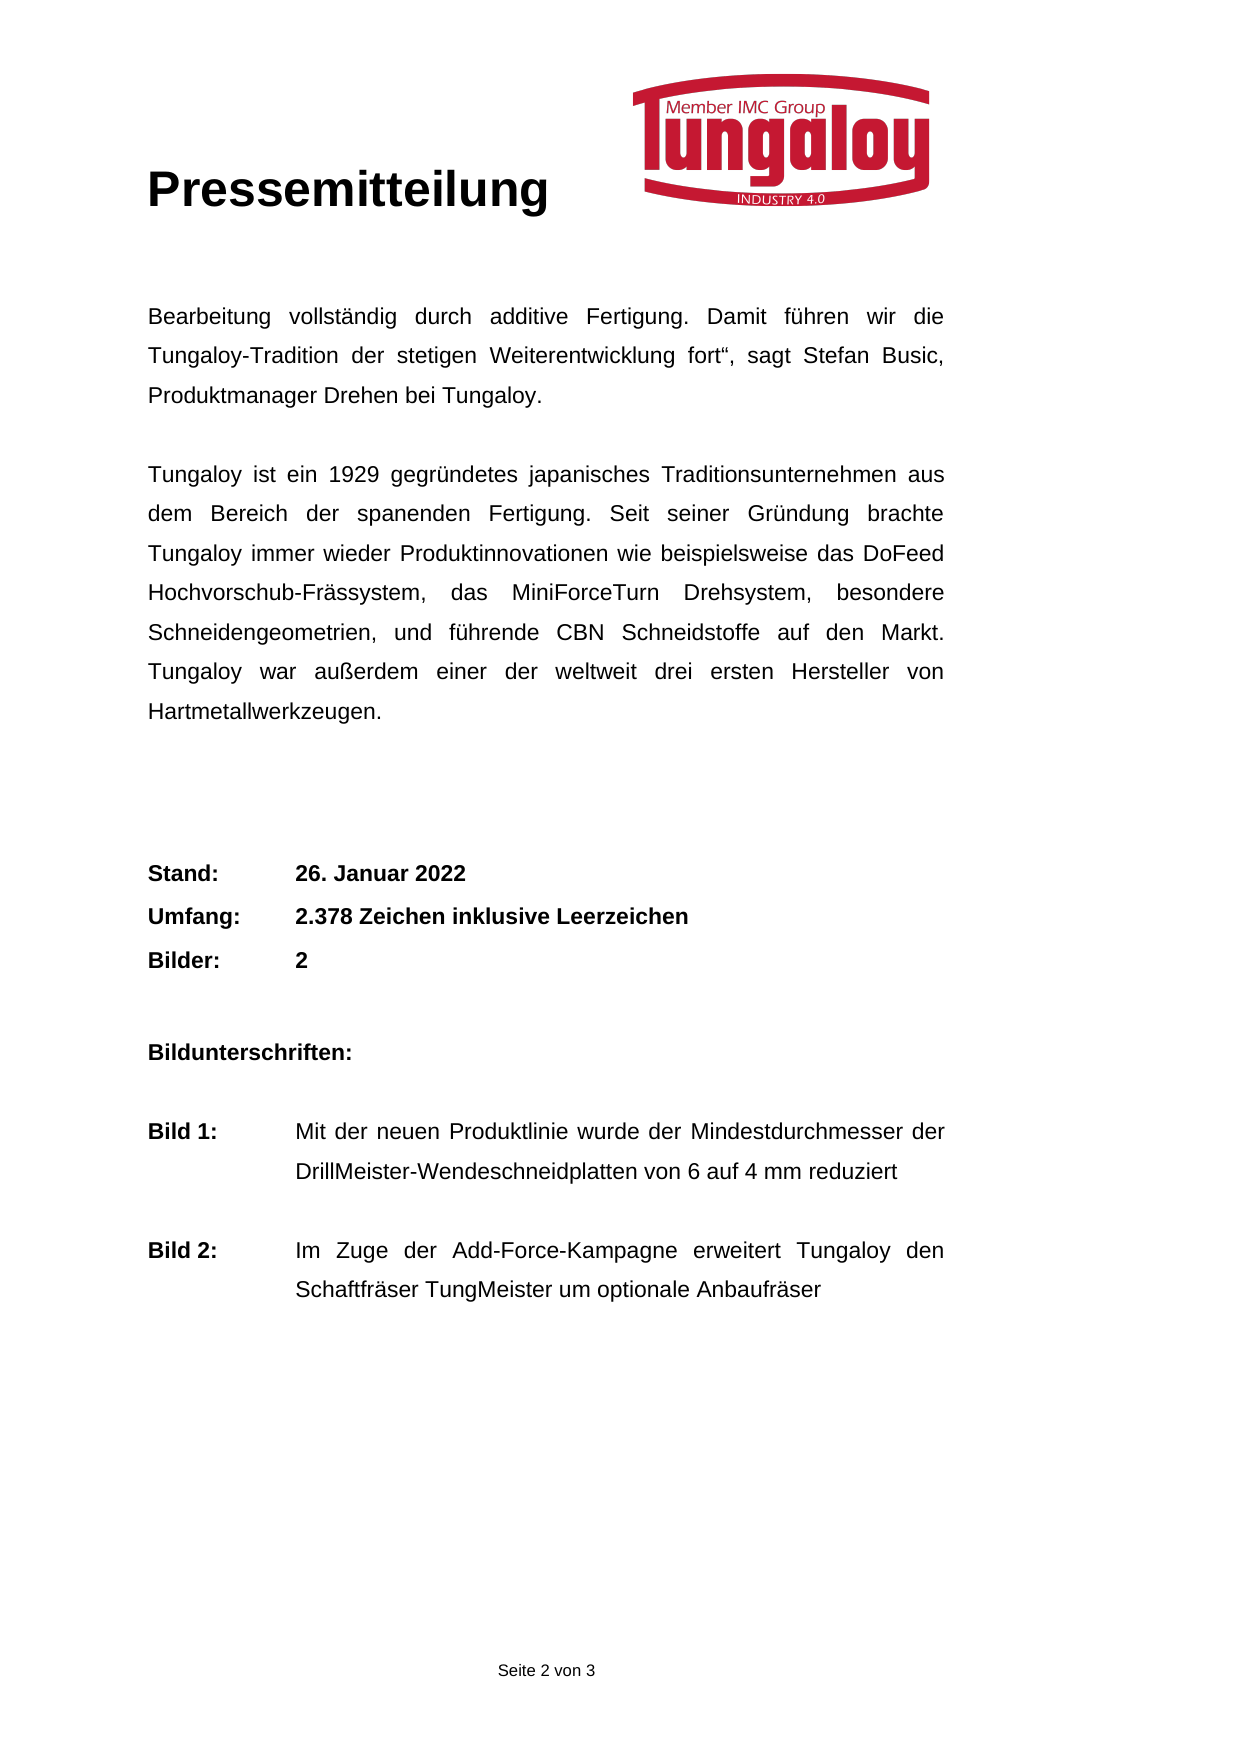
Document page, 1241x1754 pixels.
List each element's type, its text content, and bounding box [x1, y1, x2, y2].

text Stand: 26. Januar 2022 [148, 860, 945, 886]
text Bild 1: Mit der neuen Produktlinie wurde der Mindestdurchmesser der DrillMeister-Wendeschneidplatten von 6 auf 4 mm reduziert [148, 1118, 945, 1184]
text Tungaloy ist ein 1929 gegründetes japanisches Traditionsunternehmen aus dem Bereich der spanenden Fertigung. Seit seiner Gründung brachte Tungaloy immer wieder Produktinnovationen wie beispielsweise das DoFeed Hochvorschub-Frässystem, das MiniForceTurn Drehsystem, besondere Schneidengeometrien, und führende CBN Schneidstoffe auf den Markt. Tungaloy war außerdem einer der weltweit drei ersten Hersteller von Hartmetallwerkzeugen. [148, 461, 945, 724]
picture [631, 73, 931, 207]
text Umfang: 2.378 Zeichen inklusive Leerzeichen [148, 903, 945, 930]
text Bilder: 2 [148, 947, 945, 973]
text Bildunterschriften: [148, 1039, 945, 1066]
text Bild 2: Im Zuge der Add-Force-Kampagne erweitert Tungaloy den Schaftfräser TungMeister um optionale Anbaufräser [148, 1237, 945, 1302]
